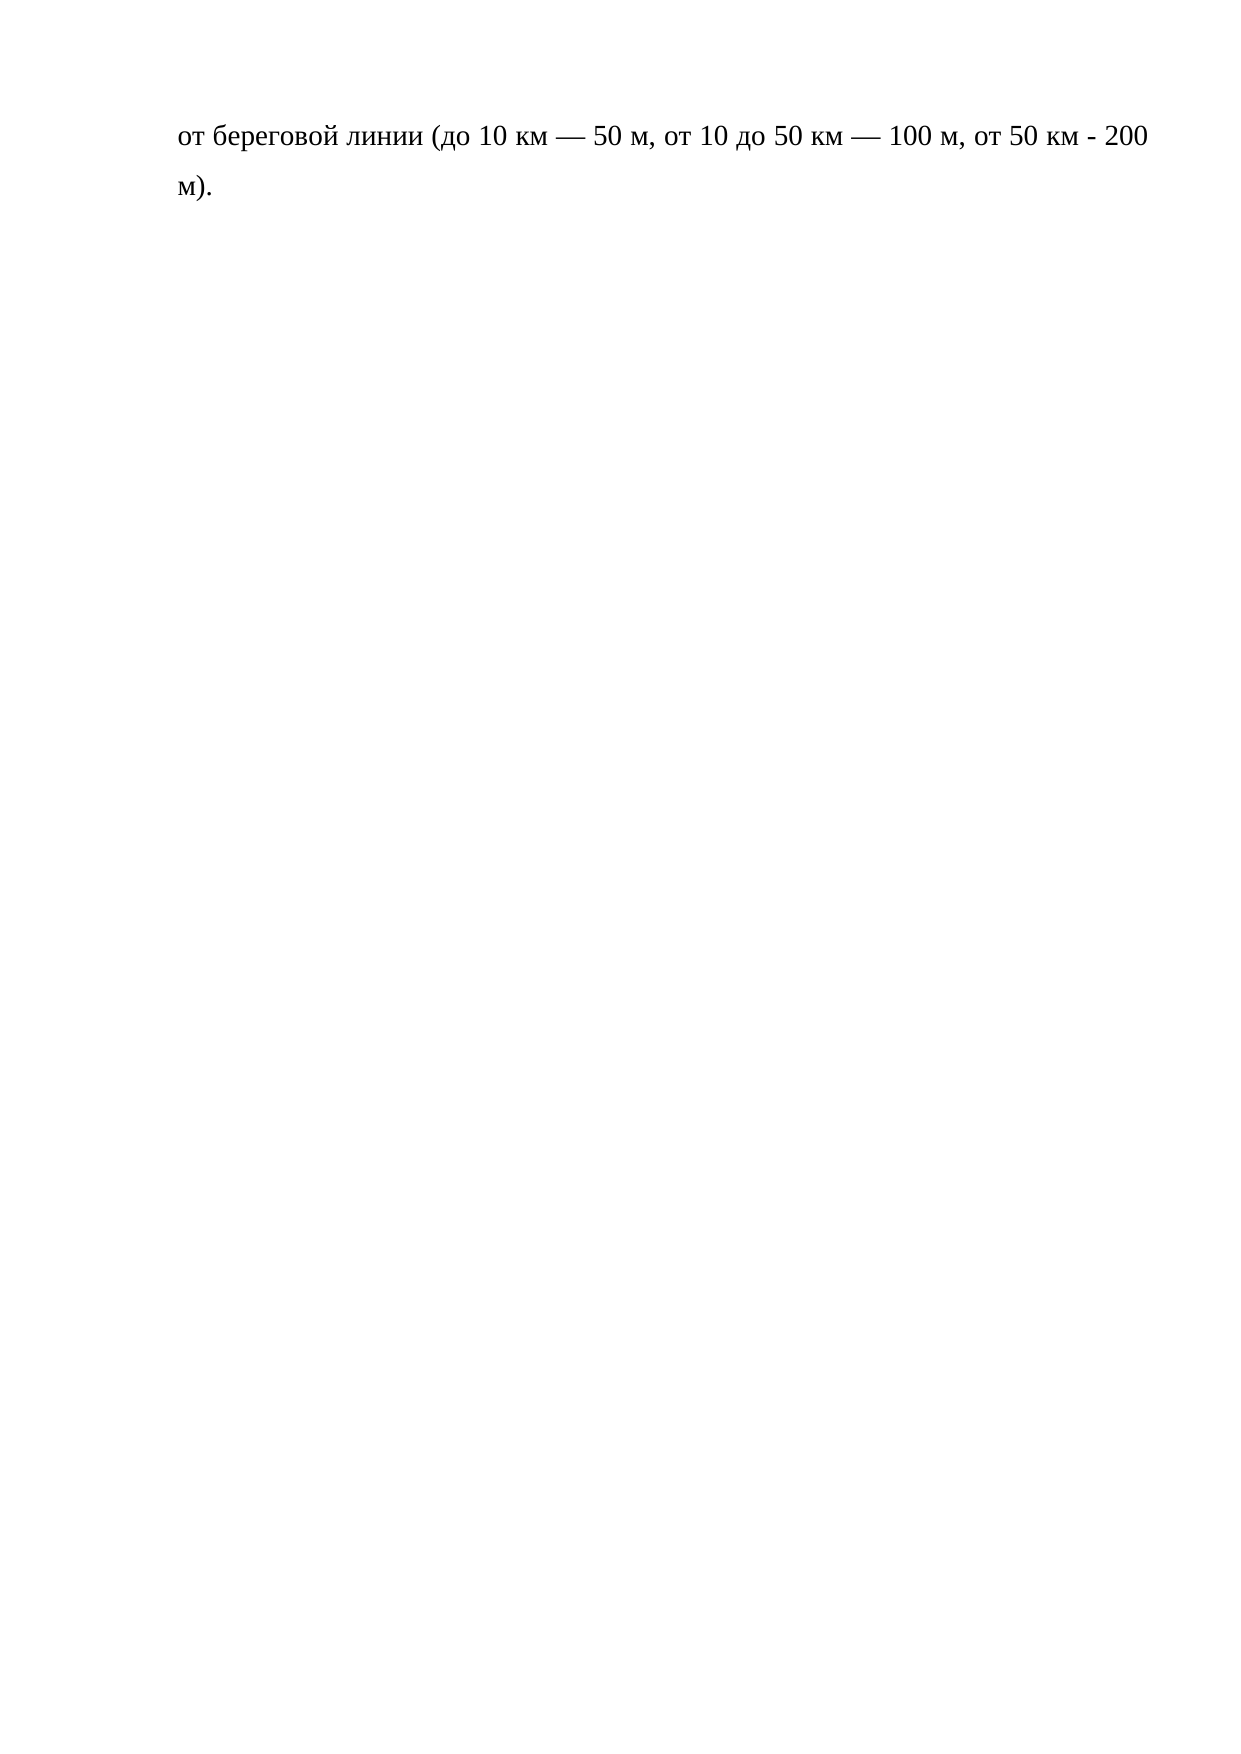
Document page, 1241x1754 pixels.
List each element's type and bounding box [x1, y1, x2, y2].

text [177, 118, 1152, 202]
